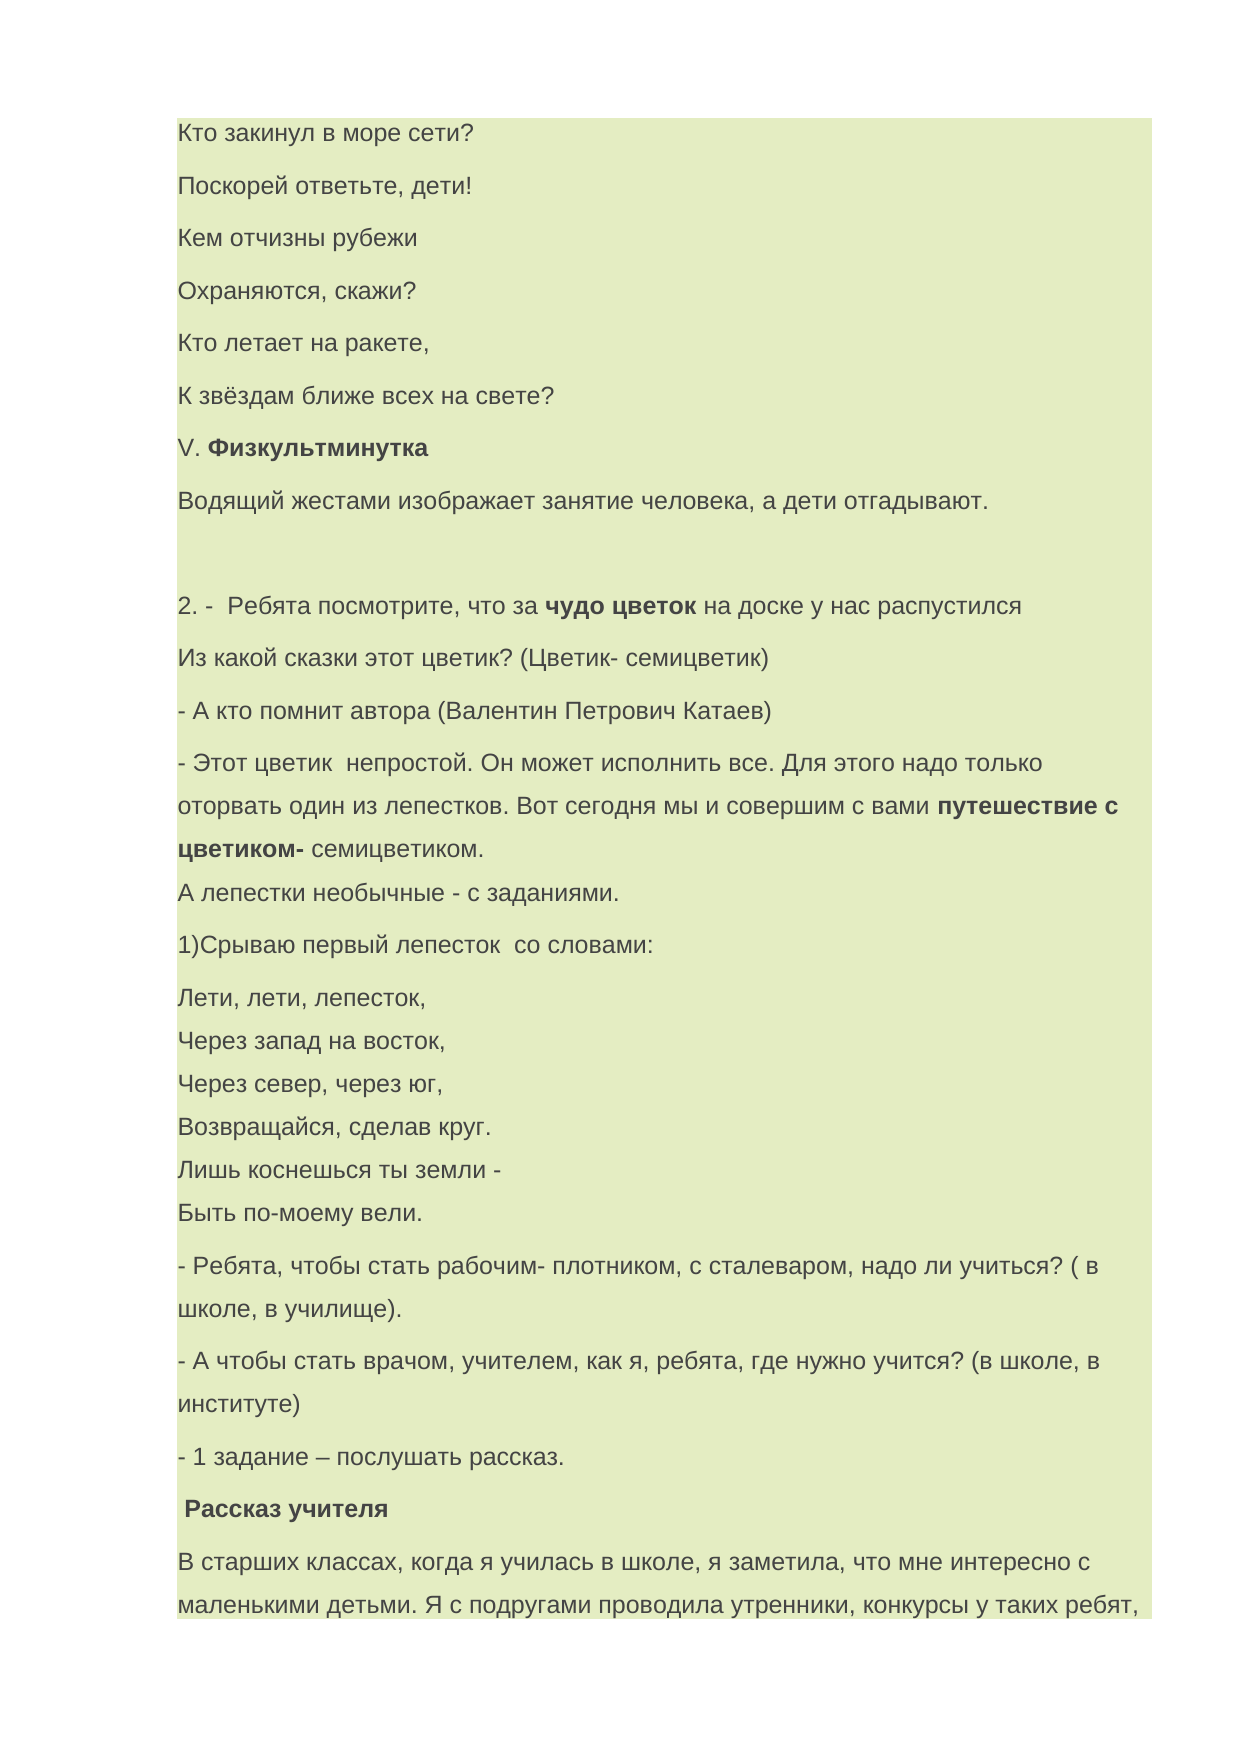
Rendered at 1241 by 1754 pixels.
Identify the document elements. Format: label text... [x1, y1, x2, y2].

text Охраняются, скажи? [177, 276, 1152, 304]
text Поскорей ответьте, дети! [177, 171, 1152, 199]
text V. Физкультминутка [177, 433, 1152, 462]
text К звёздам ближе всех на свете? [177, 381, 1152, 409]
text Из какой сказки этот цветик? (Цветик- семицветик) [177, 643, 1152, 672]
text Кем отчизны рубежи [177, 223, 1152, 252]
text Кто закинул в море сети? [177, 118, 1152, 147]
text Водящий жестами изображает занятие человека, а дети отгадывают. [177, 486, 1152, 514]
text 2. - Ребята посмотрите, что за чудо цветок на доске у нас распустился [177, 591, 1152, 619]
text - Этот цветик непростой. Он может исполнить все. Для этого надо только оторвать один из лепестков. Вот сегодня мы и совершим с вами путешествие с цветиком- семицветиком. А лепестки необычные - с заданиями. [177, 748, 1152, 906]
text - Ребята, чтобы стать рабочим- плотником, с сталеваром, надо ли учиться? ( в школе, в училище). [177, 1251, 1152, 1322]
text - А кто помнит автора (Валентин Петрович Катаев) [177, 696, 1152, 724]
text - 1 задание – послушать рассказ. [177, 1442, 1152, 1471]
text Кто летает на ракете, [177, 328, 1152, 357]
text 1)Срываю первый лепесток со словами: [177, 930, 1152, 959]
text Лети, лети, лепесток, Через запад на восток, Через север, через юг, Возвращайся, сделав круг. Лишь коснешься ты земли - Быть по-моему вели. [177, 982, 1152, 1227]
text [177, 1547, 1152, 1619]
text Рассказ учителя [177, 1494, 1152, 1523]
text - А чтобы стать врачом, учителем, как я, ребята, где нужно учится? (в школе, в институте) [177, 1346, 1152, 1418]
